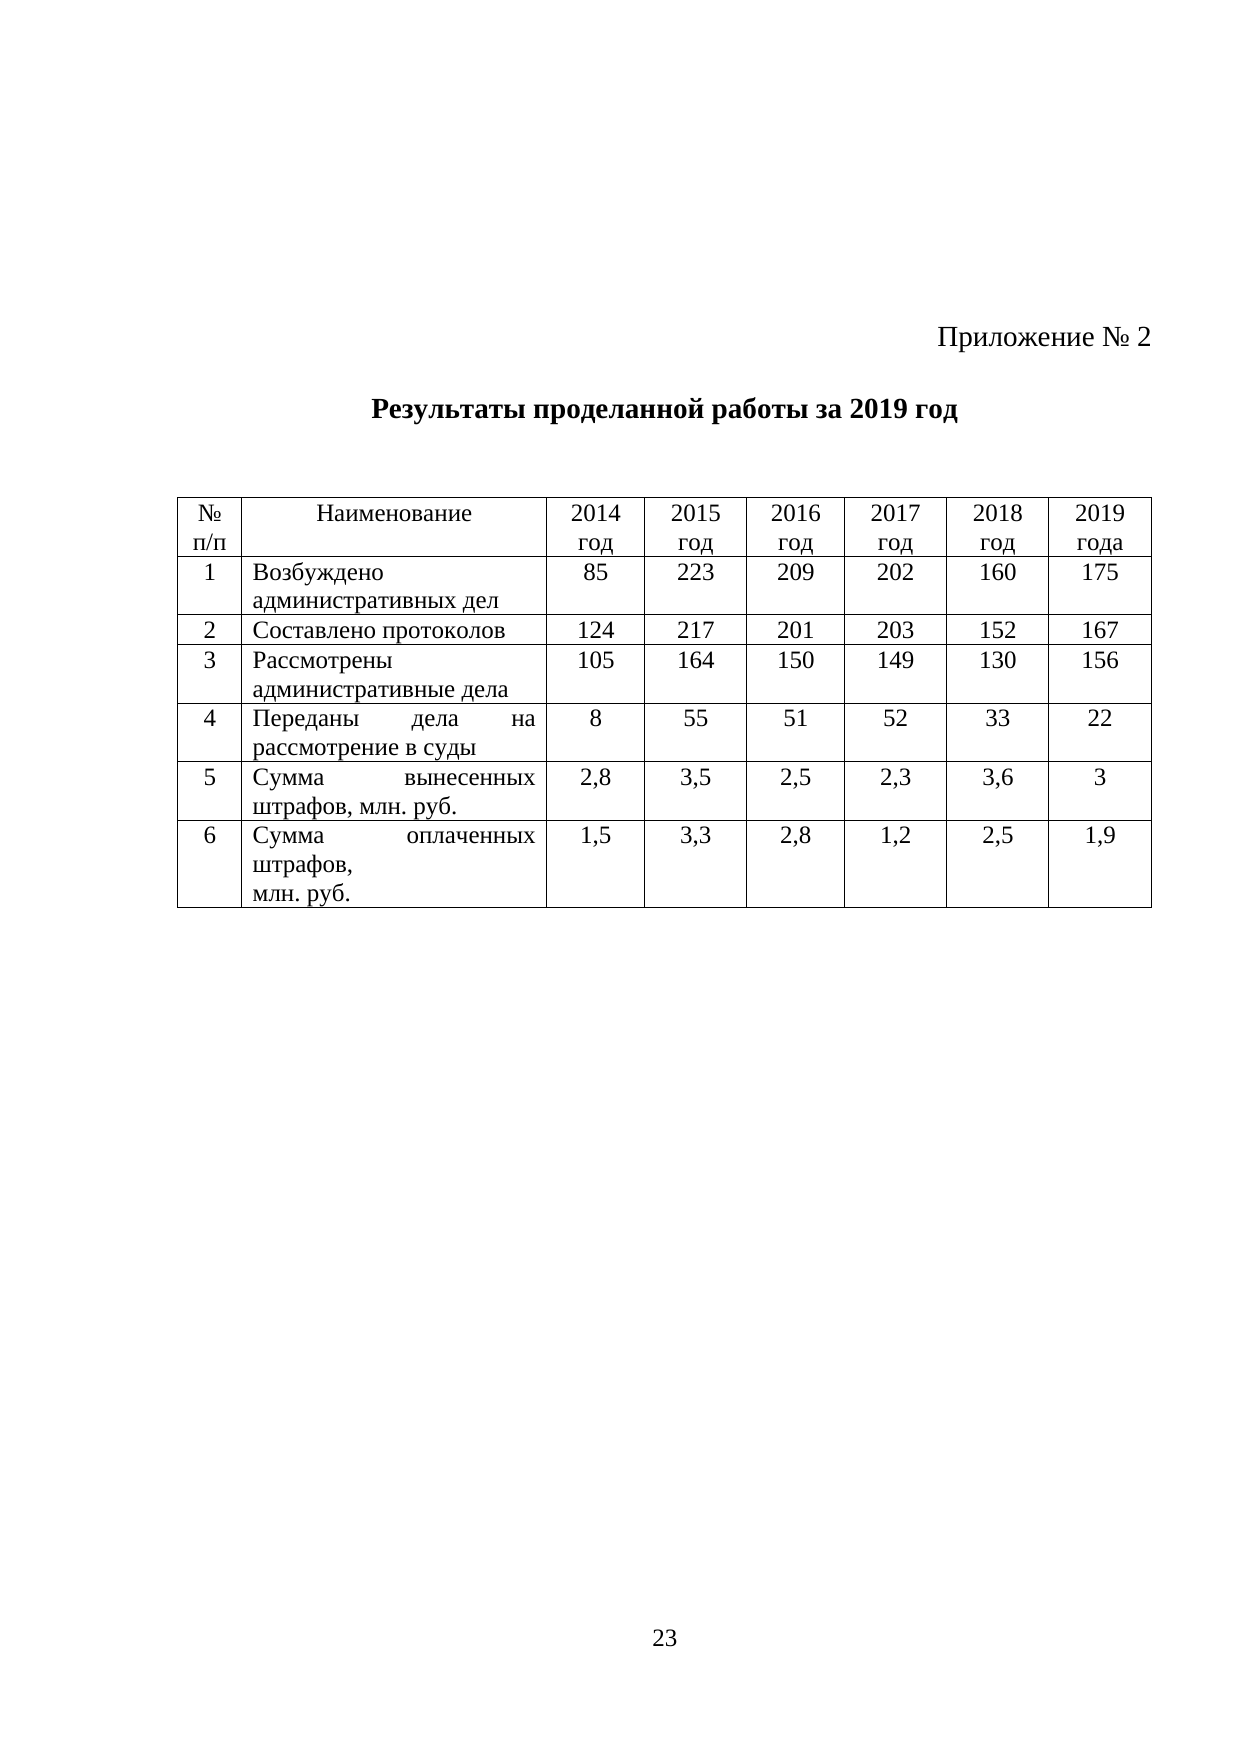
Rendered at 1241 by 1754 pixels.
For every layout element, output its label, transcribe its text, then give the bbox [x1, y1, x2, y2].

table_header 2017 год [845, 498, 946, 556]
table_cell Сумма оплаченных штрафов, млн. руб. [242, 821, 546, 907]
table_cell 3,6 [947, 762, 1048, 819]
table_cell 105 [547, 645, 644, 702]
table_cell 55 [645, 704, 746, 761]
table_cell 175 [1049, 557, 1151, 614]
table_header 2015 год [645, 498, 746, 556]
table_cell 3 [1049, 762, 1151, 819]
table_cell 4 [178, 704, 241, 761]
table_cell 209 [747, 557, 844, 614]
table_cell 164 [645, 645, 746, 702]
text Приложение № 2 [177, 319, 1152, 353]
table_cell 156 [1049, 645, 1151, 702]
table_header Наименование [242, 498, 546, 556]
table_cell 85 [547, 557, 644, 614]
table_cell 2,3 [845, 762, 946, 819]
table_cell Сумма вынесенных штрафов, млн. руб. [242, 762, 546, 819]
table_cell 202 [845, 557, 946, 614]
table_header 2018 год [947, 498, 1048, 556]
table_cell 201 [747, 615, 844, 644]
table_cell Переданы дела на рассмотрение в суды [242, 704, 546, 761]
table_cell 150 [747, 645, 844, 702]
table_cell 2,8 [747, 821, 844, 907]
table_cell 149 [845, 645, 946, 702]
table_cell 1 [178, 557, 241, 614]
table_cell 167 [1049, 615, 1151, 644]
table_cell 52 [845, 704, 946, 761]
table_cell 3,3 [645, 821, 746, 907]
table_cell 51 [747, 704, 844, 761]
table_cell 1,9 [1049, 821, 1151, 907]
table_header № п/п [178, 498, 241, 556]
table_cell 152 [947, 615, 1048, 644]
table_cell 130 [947, 645, 1048, 702]
table_cell 1,5 [547, 821, 644, 907]
table_cell 217 [645, 615, 746, 644]
table_header 2019 года [1049, 498, 1151, 556]
table_cell 5 [178, 762, 241, 819]
table_cell 2,5 [747, 762, 844, 819]
table_header 2014 год [547, 498, 644, 556]
table_cell 160 [947, 557, 1048, 614]
table_cell 6 [178, 821, 241, 907]
table_cell Возбуждено административных дел [242, 557, 546, 614]
table_cell 2 [178, 615, 241, 644]
table_cell 33 [947, 704, 1048, 761]
table_cell Рассмотрены административные дела [242, 645, 546, 702]
table_cell 22 [1049, 704, 1151, 761]
table_cell 3 [178, 645, 241, 702]
table_cell 124 [547, 615, 644, 644]
table_cell 2,5 [947, 821, 1048, 907]
table_cell 2,8 [547, 762, 644, 819]
table_header 2016 год [747, 498, 844, 556]
table_cell 223 [645, 557, 746, 614]
table_cell 3,5 [645, 762, 746, 819]
table_cell 8 [547, 704, 644, 761]
text Результаты проделанной работы за 2019 год [177, 391, 1152, 425]
table_cell Составлено протоколов [242, 615, 546, 644]
table_cell 1,2 [845, 821, 946, 907]
table_cell 203 [845, 615, 946, 644]
